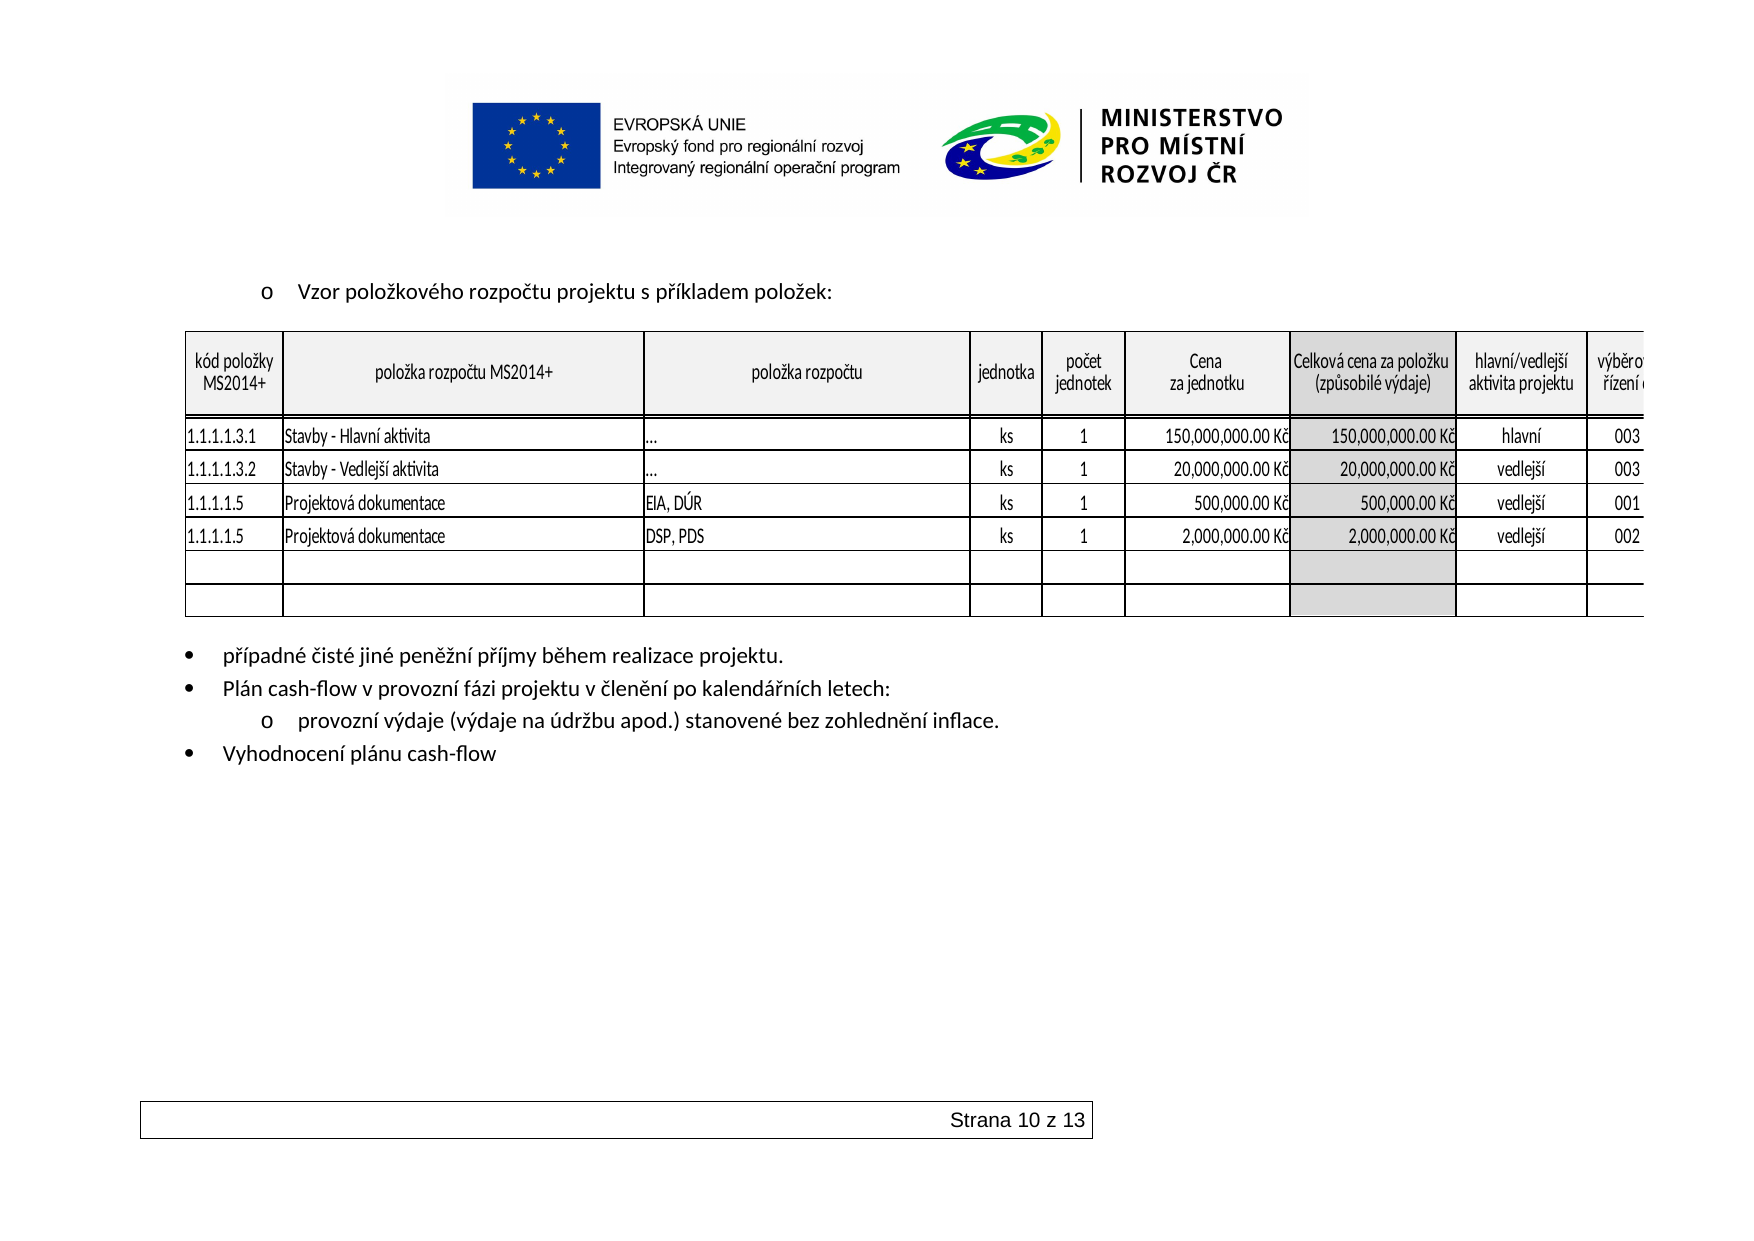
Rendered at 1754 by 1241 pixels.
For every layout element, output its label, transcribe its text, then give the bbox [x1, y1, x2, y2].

picture [444, 73, 1310, 217]
list Plán cash-flow v provozní fázi projektu v členění po kalendářních letech: [185, 674, 1606, 702]
list provozní výdaje (výdaje na údržbu apod.) stanovené bez zohlednění inflace. [260, 706, 1606, 735]
list případné čisté jiné peněžní příjmy během realizace projektu. [185, 642, 1606, 669]
list Vzor položkového rozpočtu projektu s příkladem položek: [260, 277, 1606, 306]
list Vyhodnocení plánu cash-flow [185, 739, 1606, 767]
